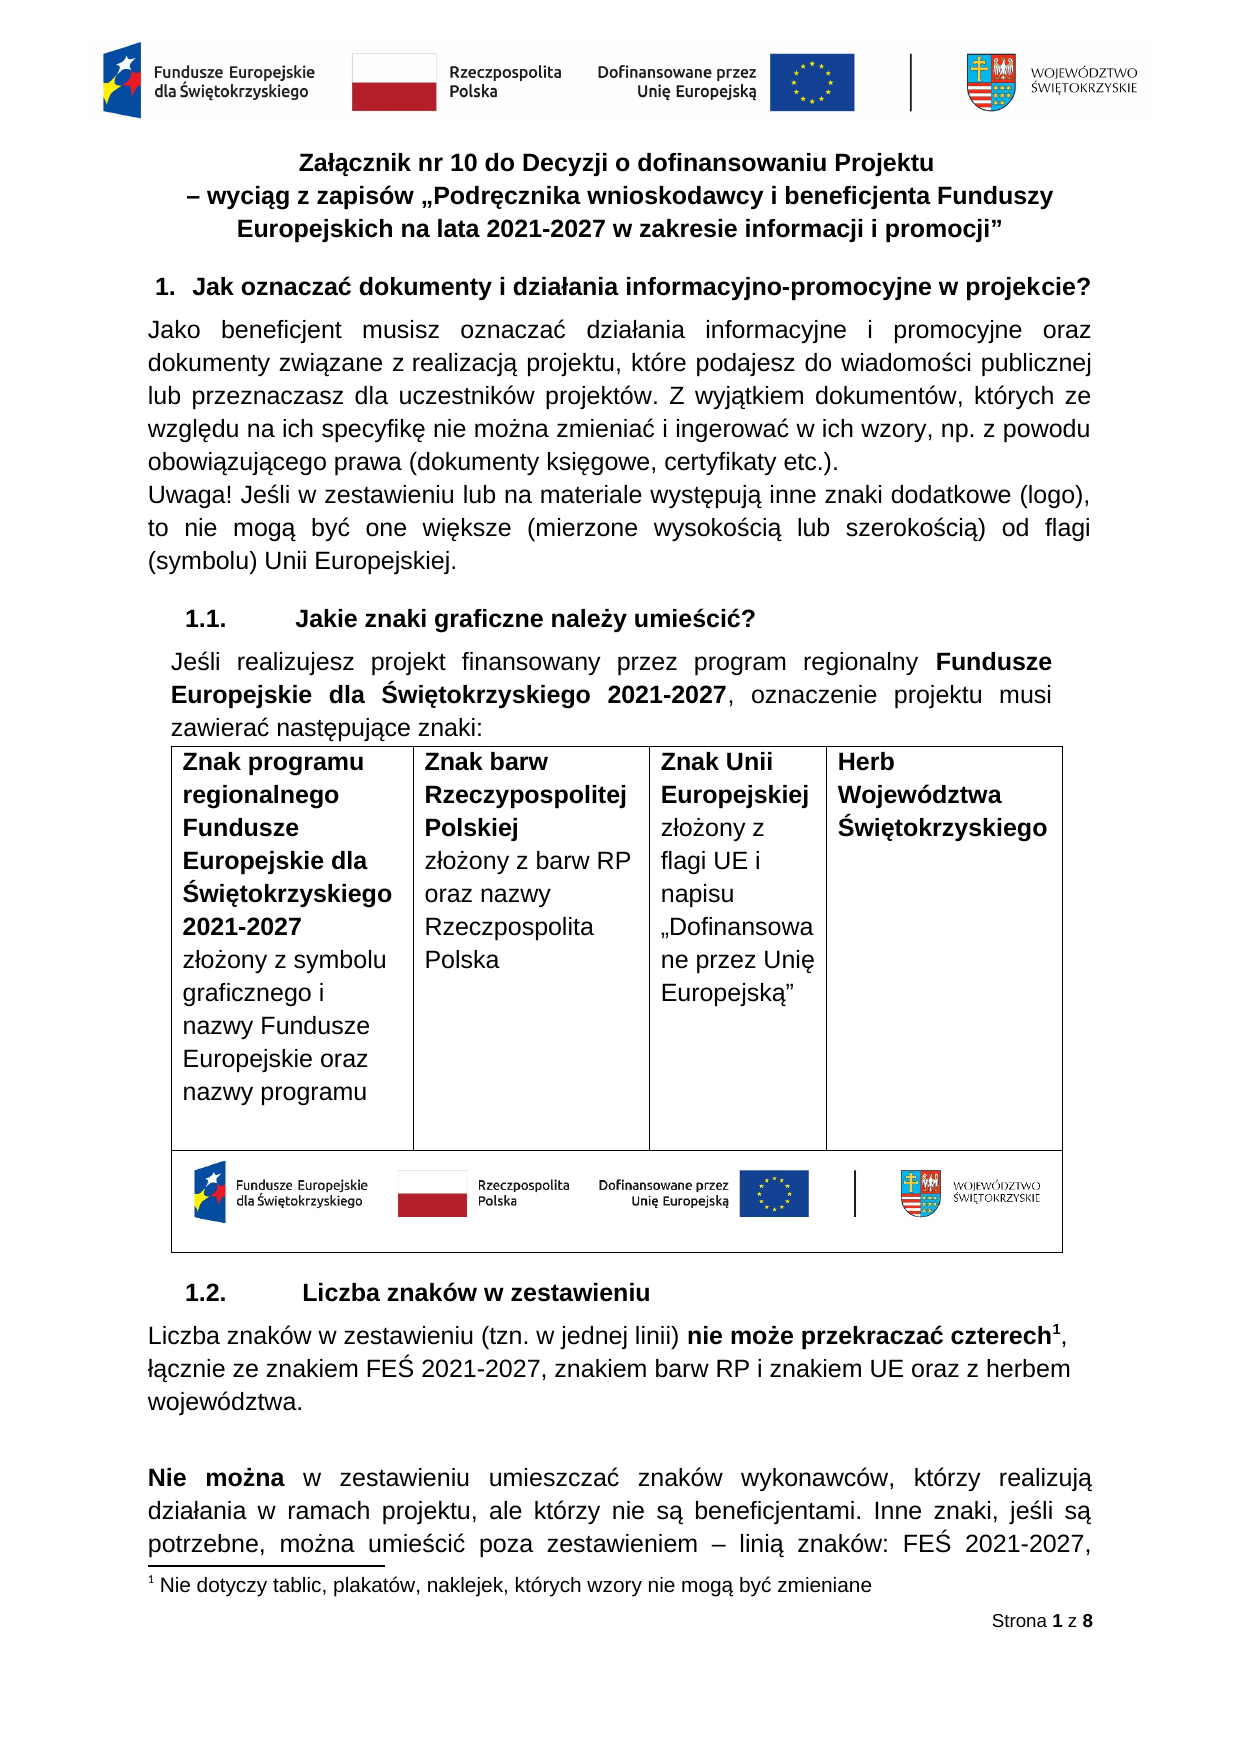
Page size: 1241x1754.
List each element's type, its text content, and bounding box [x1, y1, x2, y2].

text Uwaga! Jeśli w zestawieniu lub na materiale występują inne znaki dodatkowe (logo), to nie mogą być one większe (mierzone wysokością lub szerokością) od flagi (symbolu) Unii Europejskiej. [148, 480, 1093, 575]
table_header Jeśli realizujesz projekt finansowany przez program regionalny Fundusze Europejskie dla Świętokrzyskiego 2021-2027, oznaczenie projektu musi zawierać następujące znaki: [159, 647, 1063, 1253]
picture [88, 38, 1152, 122]
text Liczba znaków w zestawieniu (tzn. w jednej linii) nie może przekraczać czterech, łącznie ze znakiem FEŚ 2021-2027, znakiem barw RP i znakiem UE oraz z herbem województwa. [148, 1321, 1093, 1416]
text Załącznik nr 10 do Decyzji o dofinansowaniu Projektu – wyciąg z zapisów „Podręcznika wnioskodawcy i beneficjenta Funduszy Europejskich na lata 2021-2027 w zakresie informacji i promocji” [148, 148, 1093, 242]
subtitle Jakie znaki graficzne należy umieścić? [185, 604, 1093, 633]
subtitle Liczba znaków w zestawieniu [185, 1278, 1093, 1307]
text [148, 1463, 1093, 1558]
text Jako beneficjent musisz oznaczać działania informacyjne i promocyjne oraz dokumenty związane z realizacją projektu, które podajesz do wiadomości publicznej lub przeznaczasz dla uczestników projektów. Z wyjątkiem dokumentów, których ze względu na ich specyfikę nie można zmieniać i ingerować w ich wzory, np. z powodu obowiązującego prawa (dokumenty księgowe, certyfikaty etc.). [148, 315, 1093, 476]
subtitle Jak oznaczać dokumenty i działania informacyjno-promocyjne w projekcie? [155, 272, 1093, 300]
